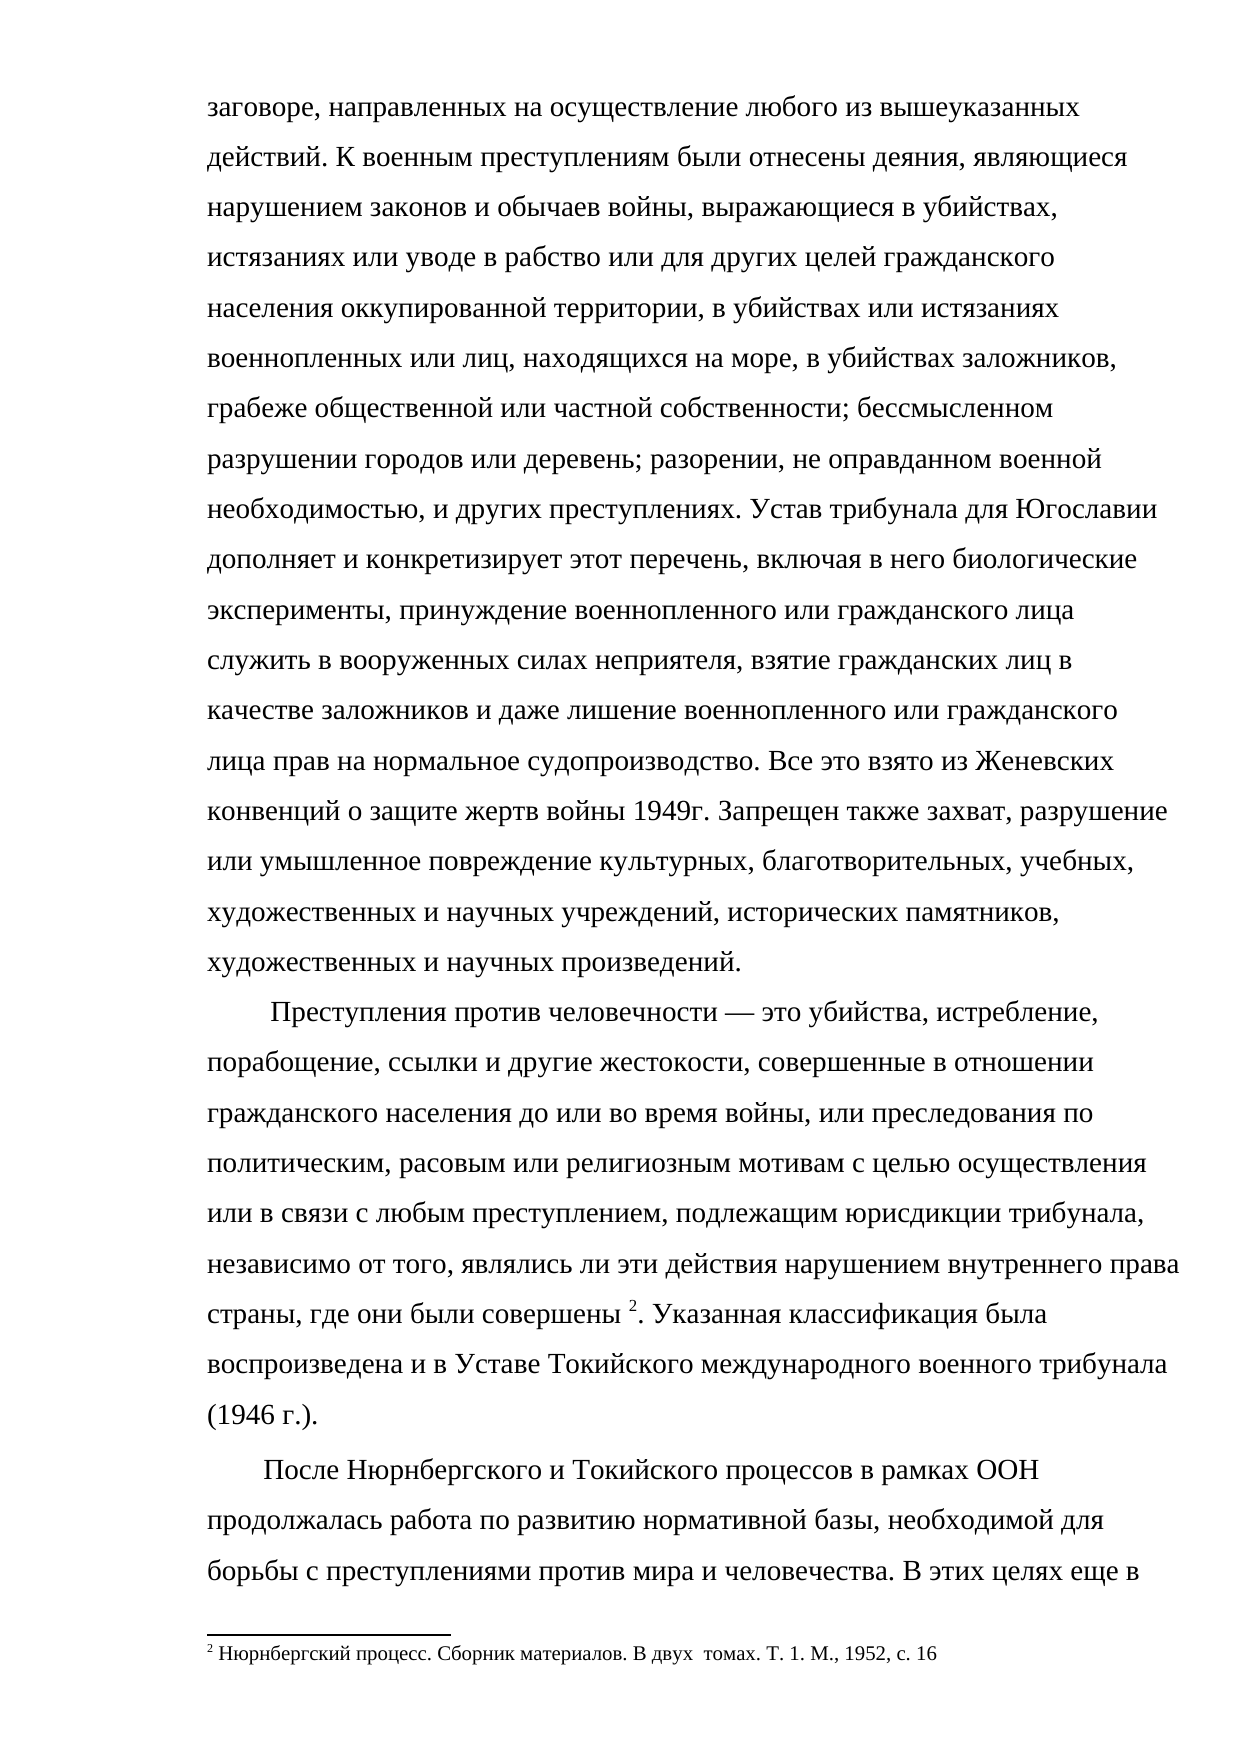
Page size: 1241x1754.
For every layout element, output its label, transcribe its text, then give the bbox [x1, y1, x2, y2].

text Преступления против человечности — это убийства, истребление, порабощение, ссылки и другие жестокости, совершенные в отношении гражданского населения до или во время войны, или преследования по политическим, расовым или религиозным мотивам с целью осуществления или в связи с любым преступлением, подлежащим юрисдикции трибунала, независимо от того, являлись ли эти действия нарушением внутреннего права страны, где они были совершены . Указанная классификация была воспроизведена и в Уставе Токийского международного военного трибунала (1946 г.). [207, 994, 1181, 1430]
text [207, 89, 1181, 977]
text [207, 1452, 1181, 1586]
